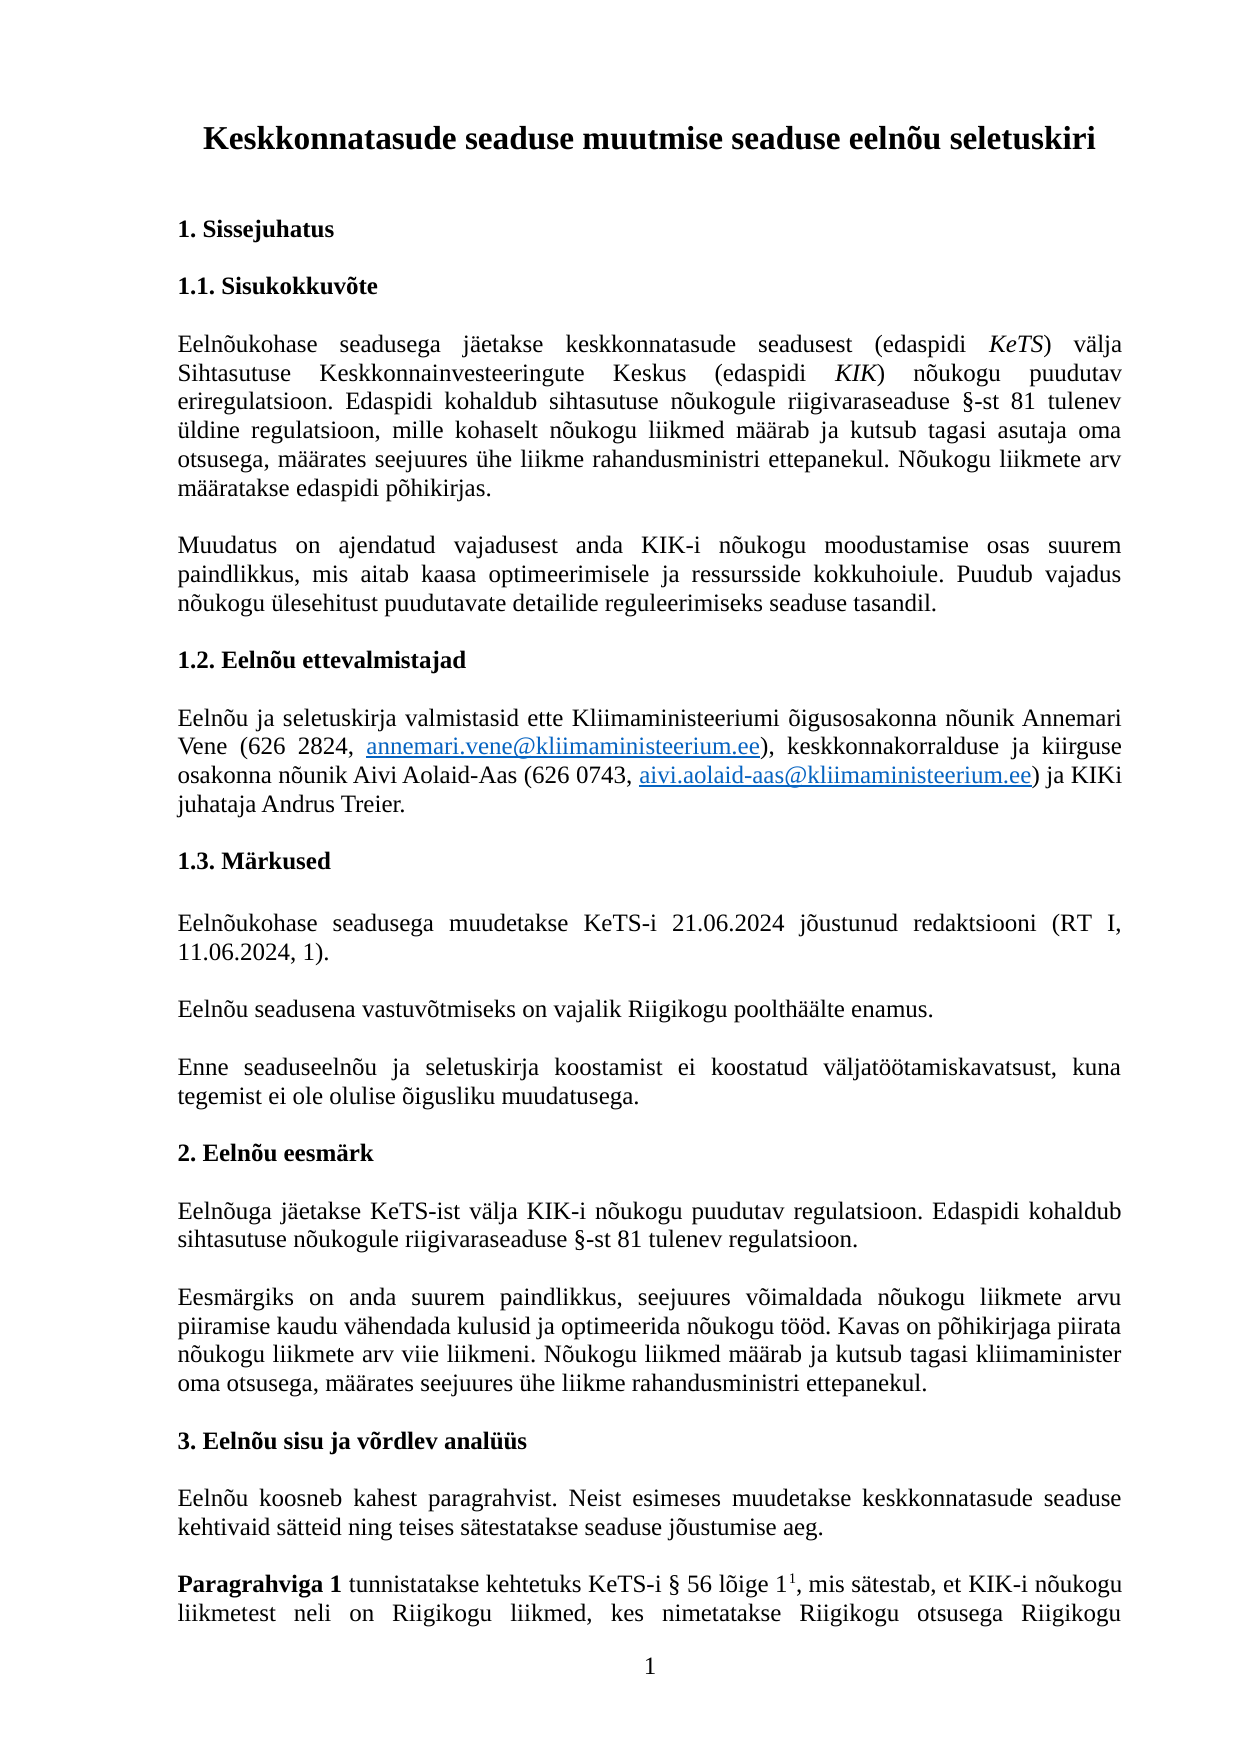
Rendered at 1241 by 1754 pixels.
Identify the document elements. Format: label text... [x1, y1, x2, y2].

text 1. Sissejuhatus [177, 214, 1122, 243]
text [177, 1569, 1122, 1627]
text 3. Eelnõu sisu ja võrdlev analüüs [177, 1426, 1122, 1454]
text 1.2. Eelnõu ettevalmistajad [177, 645, 1122, 674]
text Enne seaduseelnõu ja seletuskirja koostamist ei koostatud väljatöötamiskavatsust, kuna tegemist ei ole olulise õigusliku muudatusega. [177, 1052, 1122, 1109]
text Keskkonnatasude seaduse muutmise seaduse eelnõu seletuskiri [177, 118, 1122, 156]
text Eelnõu seadusena vastuvõtmiseks on vajalik Riigikogu poolthäälte enamus. [177, 994, 1122, 1023]
text 1.1. Sisukokkuvõte [177, 271, 1122, 300]
text Eelnõukohase seadusega jäetakse keskkonnatasude seadusest (edaspidi KeTS) välja Sihtasutuse Keskkonnainvesteeringute Keskus (edaspidi KIK) nõukogu puudutav eriregulatsioon. Edaspidi kohaldub sihtasutuse nõukogule riigivaraseaduse §-st 81 tulenev üldine regulatsioon, mille kohaselt nõukogu liikmed määrab ja kutsub tagasi asutaja oma otsusega, määrates seejuures ühe liikme rahandusministri ettepanekul. Nõukogu liikmete arv määratakse edaspidi põhikirjas. [177, 329, 1122, 501]
text Eelnõukohase seadusega muudetakse KeTS-i 21.06.2024 jõustunud redaktsiooni (RT I, 11.06.2024, 1). [177, 908, 1122, 966]
text Eesmärgiks on anda suurem paindlikkus, seejuures võimaldada nõukogu liikmete arvu piiramise kaudu vähendada kulusid ja optimeerida nõukogu tööd. Kavas on põhikirjaga piirata nõukogu liikmete arv viie liikmeni. Nõukogu liikmed määrab ja kutsub tagasi kliimaminister oma otsusega, määrates seejuures ühe liikme rahandusministri ettepanekul. [177, 1282, 1122, 1397]
text 2. Eelnõu eesmärk [177, 1138, 1122, 1167]
text Muudatus on ajendatud vajadusest anda KIK-i nõukogu moodustamise osas suurem paindlikkus, mis aitab kaasa optimeerimisele ja ressursside kokkuhoiule. Puudub vajadus nõukogu ülesehitust puudutavate detailide reguleerimiseks seaduse tasandil. [177, 530, 1122, 616]
text Eelnõu ja seletuskirja valmistasid ette Kliimaministeeriumi õigusosakonna nõunik Annemari Vene (626 2824, annemari.vene@kliimaministeerium.ee), keskkonnakorralduse ja kiirguse osakonna nõunik Aivi Aolaid-Aas (626 0743, aivi.aolaid-aas@kliimaministeerium.ee) ja KIKi juhataja Andrus Treier. [177, 703, 1122, 818]
text Eelnõu koosneb kahest paragrahvist. Neist esimeses muudetakse keskkonnatasude seaduse kehtivaid sätteid ning teises sätestatakse seaduse jõustumise aeg. [177, 1483, 1122, 1541]
text Eelnõuga jäetakse KeTS-ist välja KIK-i nõukogu puudutav regulatsioon. Edaspidi kohaldub sihtasutuse nõukogule riigivaraseaduse §-st 81 tulenev regulatsioon. [177, 1196, 1122, 1253]
text 1.3. Märkused [177, 846, 1122, 875]
